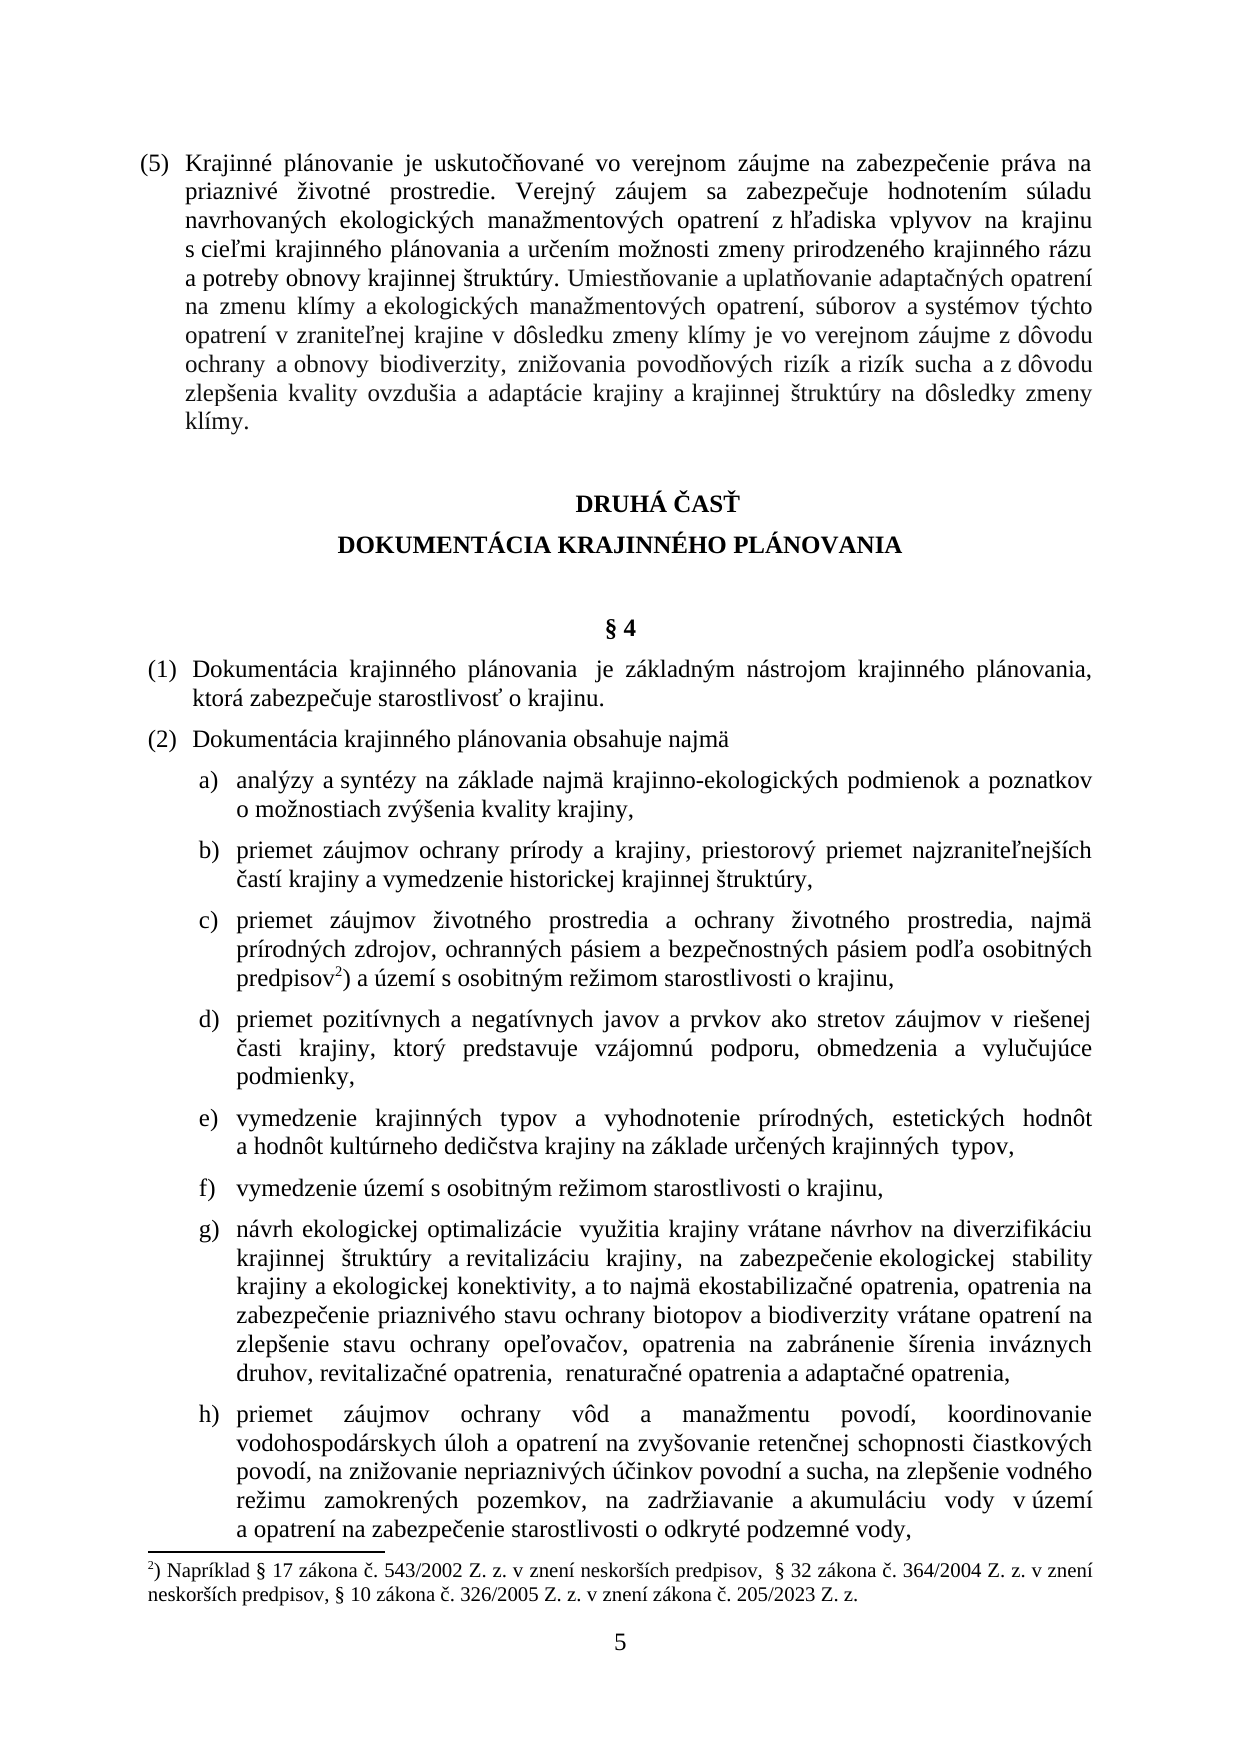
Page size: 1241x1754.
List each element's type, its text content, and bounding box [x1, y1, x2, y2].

list DRUHÁ ČASŤ [223, 489, 1093, 518]
list Krajinné plánovanie je uskutočňované vo verejnom záujme na zabezpečenie práva na priaznivé životné prostredie. Verejný záujem sa zabezpečuje hodnotením súladu navrhovaných ekologických manažmentových opatrení z hľadiska vplyvov na krajinu s cieľmi krajinného plánovania a určením možnosti zmeny prirodzeného krajinného rázu a potreby obnovy krajinnej štruktúry. Umiestňovanie a uplatňovanie adaptačných opatrení na zmenu klímy a ekologických manažmentových opatrení, súborov a systémov týchto opatrení v zraniteľnej krajine v dôsledku zmeny klímy je vo verejnom záujme z dôvodu ochrany a obnovy biodiverzity, znižovania povodňových rizík a rizík sucha a z dôvodu zlepšenia kvality ovzdušia a adaptácie krajiny a krajinnej štruktúry na dôsledky zmeny klímy. [140, 148, 1093, 435]
list Dokumentácia krajinného plánovania je základným nástrojom krajinného plánovania, ktorá zabezpečuje starostlivosť o krajinu. [148, 654, 1093, 711]
list analýzy a syntézy na základe najmä krajinno-ekologických podmienok a poznatkov o možnostiach zvýšenia kvality krajiny, [199, 765, 1093, 823]
list priemet pozitívnych a negatívnych javov a prvkov ako stretov záujmov v riešenej časti krajiny, ktorý predstavuje vzájomnú podporu, obmedzenia a vylučujúce podmienky, [199, 1004, 1093, 1090]
list vymedzenie území s osobitným režimom starostlivosti o krajinu, [199, 1173, 1093, 1201]
list Dokumentácia krajinného plánovania obsahuje najmä [148, 724, 1093, 753]
list priemet záujmov životného prostredia a ochrany životného prostredia, najmä prírodných zdrojov, ochranných pásiem a bezpečnostných pásiem podľa osobitných predpisov) a území s osobitným režimom starostlivosti o krajinu, [199, 905, 1093, 991]
text DOKUMENTÁCIA KRAJINNÉHO PLÁNOVANIA [148, 530, 1093, 559]
list priemet záujmov ochrany vôd a manažmentu povodí, koordinovanie vodohospodárskych úloh a opatrení na zvyšovanie retenčnej schopnosti čiastkových povodí, na znižovanie nepriaznivých účinkov povodní a sucha, na zlepšenie vodného režimu zamokrených pozemkov, na zadržiavanie a akumuláciu vody v území a opatrení na zabezpečenie starostlivosti o odkryté podzemné vody, [199, 1399, 1093, 1543]
list vymedzenie krajinných typov a vyhodnotenie prírodných, estetických hodnôt a hodnôt kultúrneho dedičstva krajiny na základe určených krajinných typov, [199, 1103, 1093, 1160]
list priemet záujmov ochrany prírody a krajiny, priestorový priemet najzraniteľnejších častí krajiny a vymedzenie historickej krajinnej štruktúry, [199, 835, 1093, 893]
text § 4 [148, 613, 1093, 641]
list návrh ekologickej optimalizácie využitia krajiny vrátane návrhov na diverzifikáciu krajinnej štruktúry a revitalizáciu krajiny, na zabezpečenie ekologickej stability krajiny a ekologickej konektivity, a to najmä ekostabilizačné opatrenia, opatrenia na zabezpečenie priaznivého stavu ochrany biotopov a biodiverzity vrátane opatrení na zlepšenie stavu ochrany opeľovačov, opatrenia na zabránenie šírenia inváznych druhov, revitalizačné opatrenia, renaturačné opatrenia a adaptačné opatrenia, [199, 1214, 1093, 1386]
